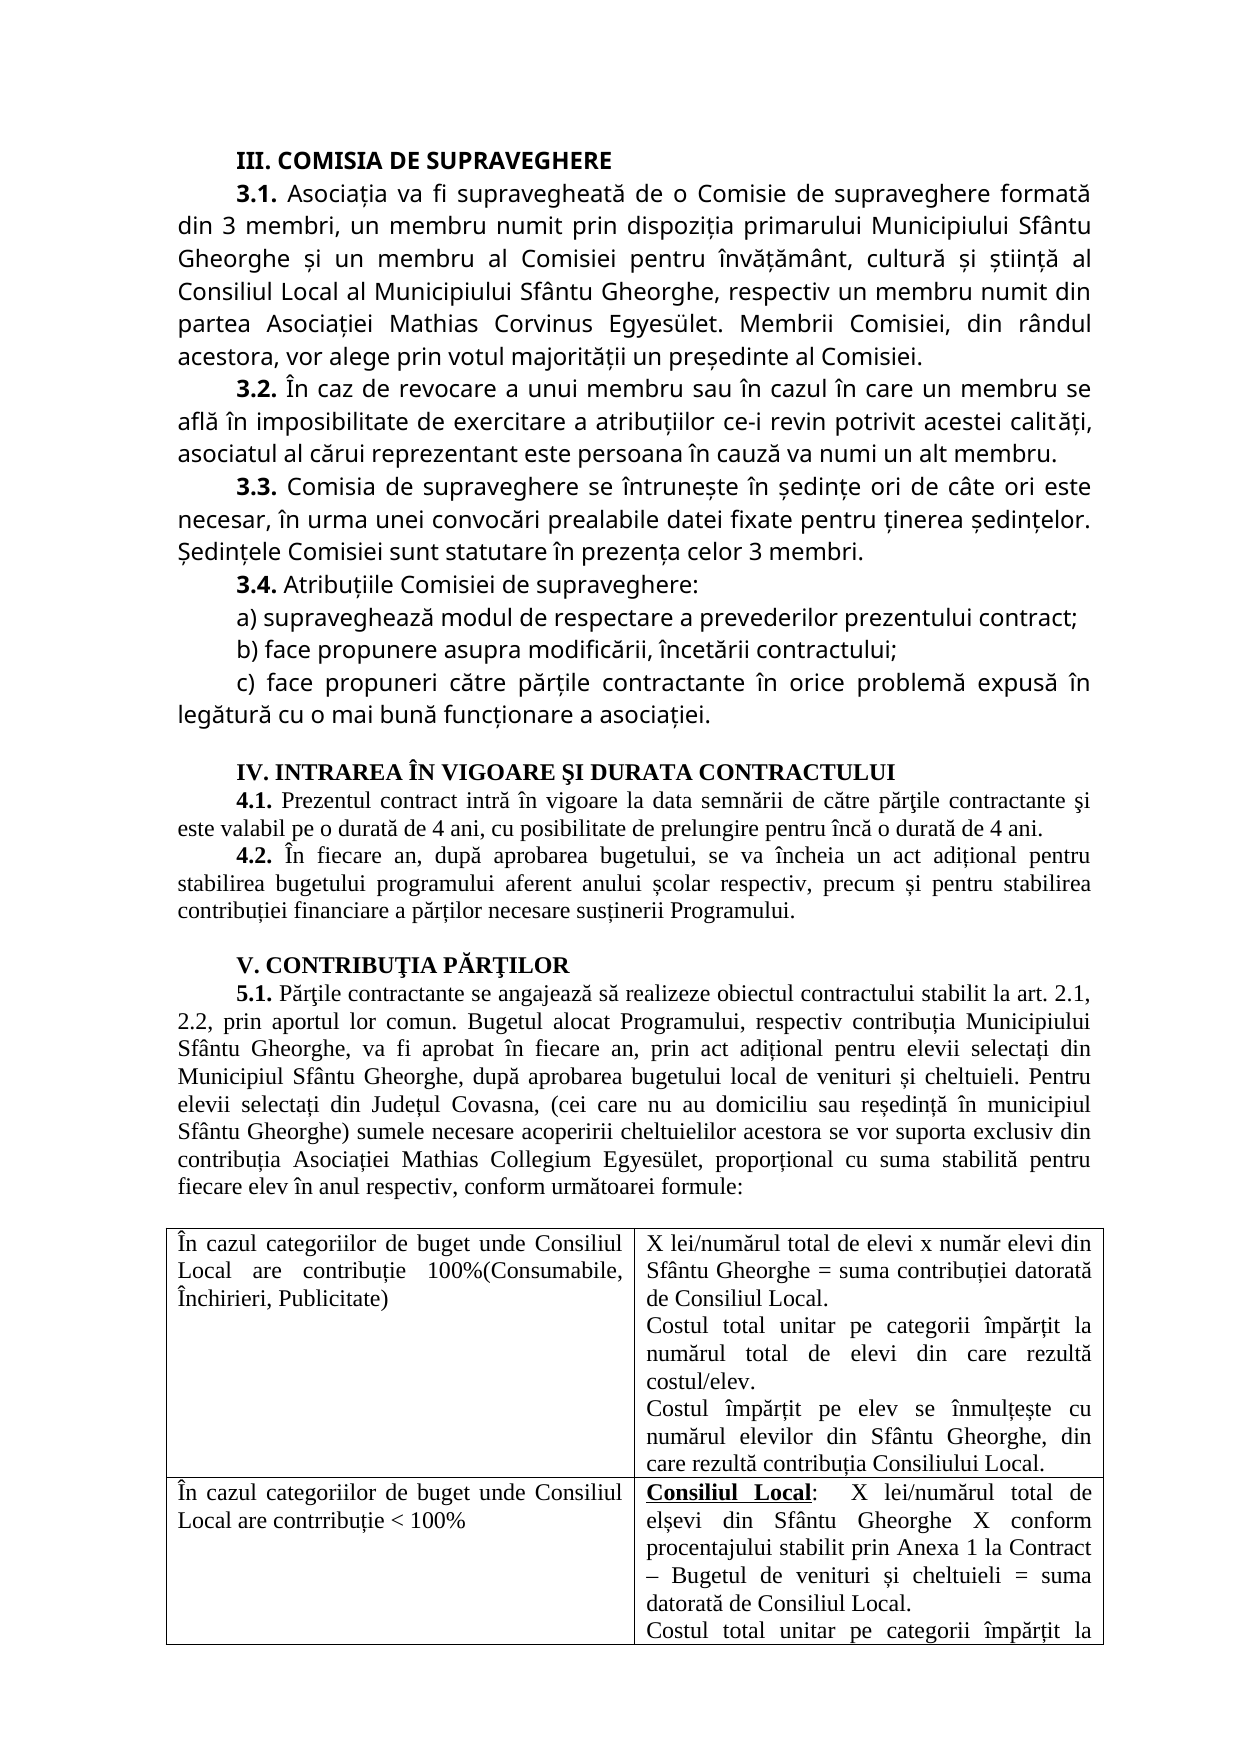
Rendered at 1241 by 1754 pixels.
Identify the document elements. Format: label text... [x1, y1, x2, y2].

text c) face propuneri către părțile contractante în orice problemă expusă în legătură cu o mai bună funcționare a asociației. [177, 666, 1092, 731]
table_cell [167, 1478, 634, 1644]
text V. CONTRIBUŢIA PĂRŢILOR [177, 952, 1092, 979]
table_header În cazul categoriilor de buget unde Consiliul Local are contribuție 100%(Consumabile, Închirieri, Publicitate) [167, 1229, 634, 1477]
text 4.2. În fiecare an, după aprobarea bugetului, se va încheia un act adițional pentru stabilirea bugetului programului aferent anului școlar respectiv, precum și pentru stabilirea contribuției financiare a părților necesare susținerii Programului. [177, 841, 1092, 924]
text 4.1. Prezentul contract intră în vigoare la data semnării de către părţile contractante şi este valabil pe o durată de 4 ani, cu posibilitate de prelungire pentru încă o durată de 4 ani. [177, 786, 1092, 841]
text 5.1. Părţile contractante se angajează să realizeze obiectul contractului stabilit la art. 2.1, 2.2, prin aportul lor comun. Bugetul alocat Programului, respectiv contribuția Municipiului Sfântu Gheorghe, va fi aprobat în fiecare an, prin act adițional pentru elevii selectați din Municipiul Sfântu Gheorghe, după aprobarea bugetului local de venituri și cheltuieli. Pentru elevii selectați din Județul Covasna, (cei care nu au domiciliu sau reședință în municipiul Sfântu Gheorghe) sumele necesare acoperirii cheltuielilor acestora se vor suporta exclusiv din contribuția Asociației Mathias Collegium Egyesület, proporțional cu suma stabilită pentru fiecare elev în anul respectiv, conform următoarei formule: [177, 979, 1092, 1200]
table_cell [635, 1478, 1103, 1644]
text 3.1. Asociația va fi supravegheată de o Comisie de supraveghere formată din 3 membri, un membru numit prin dispoziția primarului Municipiului Sfântu Gheorghe și un membru al Comisiei pentru învățământ, cultură și știință al Consiliul Local al Municipiului Sfântu Gheorghe, respectiv un membru numit din partea Asociației Mathias Corvinus Egyesület. Membrii Comisiei, din rândul acestora, vor alege prin votul majorității un președinte al Comisiei. [177, 176, 1092, 372]
text III. COMISIA DE SUPRAVEGHERE [177, 144, 1092, 176]
text 3.2. În caz de revocare a unui membru sau în cazul în care un membru se află în imposibilitate de exercitare a atribuțiilor ce-i revin potrivit acestei calități, asociatul al cărui reprezentant este persoana în cauză va numi un alt membru. [177, 372, 1092, 470]
text b) face propunere asupra modificării, încetării contractului; [177, 633, 1092, 666]
text IV. INTRAREA ÎN VIGOARE ŞI DURATA CONTRACTULUI [177, 758, 1092, 786]
text 3.3. Comisia de supraveghere se întrunește în ședințe ori de câte ori este necesar, în urma unei convocări prealabile datei fixate pentru ținerea ședințelor. Ședințele Comisiei sunt statutare în prezența celor 3 membri. [177, 470, 1092, 568]
text 3.4. Atribuțiile Comisiei de supraveghere: [177, 568, 1092, 600]
table_header X lei/numărul total de elevi x număr elevi din Sfântu Gheorghe = suma contribuției datorată de Consiliul Local. Costul total unitar pe categorii împărțit la numărul total de elevi din care rezultă costul/elev. Costul împărțit pe elev se înmulțește cu numărul elevilor din Sfântu Gheorghe, din care rezultă contribuția Consiliului Local. [635, 1229, 1103, 1477]
text a) supraveghează modul de respectare a prevederilor prezentului contract; [177, 600, 1092, 633]
